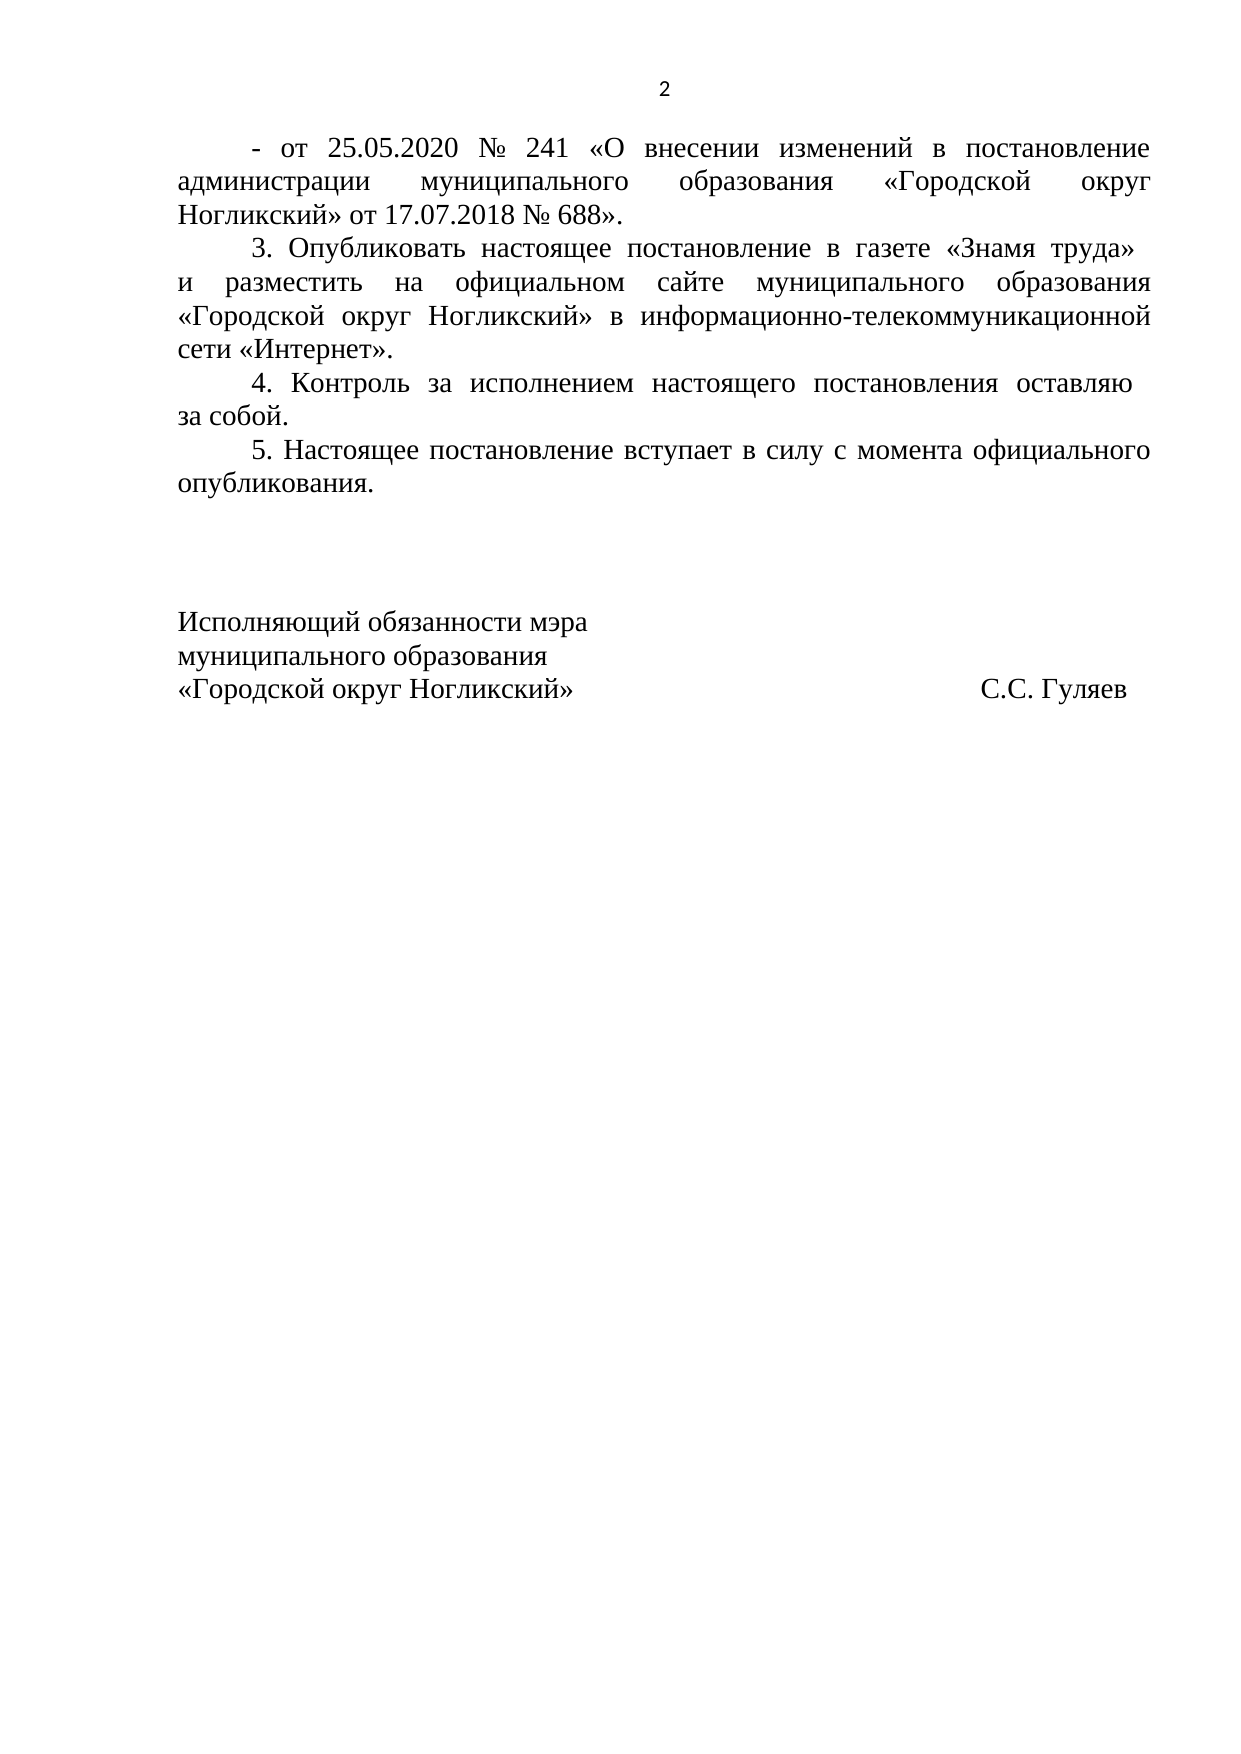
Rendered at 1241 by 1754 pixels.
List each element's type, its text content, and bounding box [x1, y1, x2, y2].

text «Городской округ Ногликский» С.С. Гуляев [177, 672, 1152, 705]
text 3. Опубликовать настоящее постановление в газете «Знамя труда» и разместить на официальном сайте муниципального образования «Городской округ Ногликский» в информационно-телекоммуникационной сети «Интернет». [177, 231, 1152, 365]
text 4. Контроль за исполнением настоящего постановления оставляю за собой. [177, 365, 1152, 432]
text муниципального образования [177, 638, 1152, 672]
text 5. Настоящее постановление вступает в силу с момента официального опубликования. [177, 432, 1152, 499]
text - от 25.05.2020 № 241 «О внесении изменений в постановление администрации муниципального образования «Городской округ Ногликский» от 17.07.2018 № 688». [177, 130, 1152, 231]
text Исполняющий обязанности мэра [177, 604, 1152, 638]
